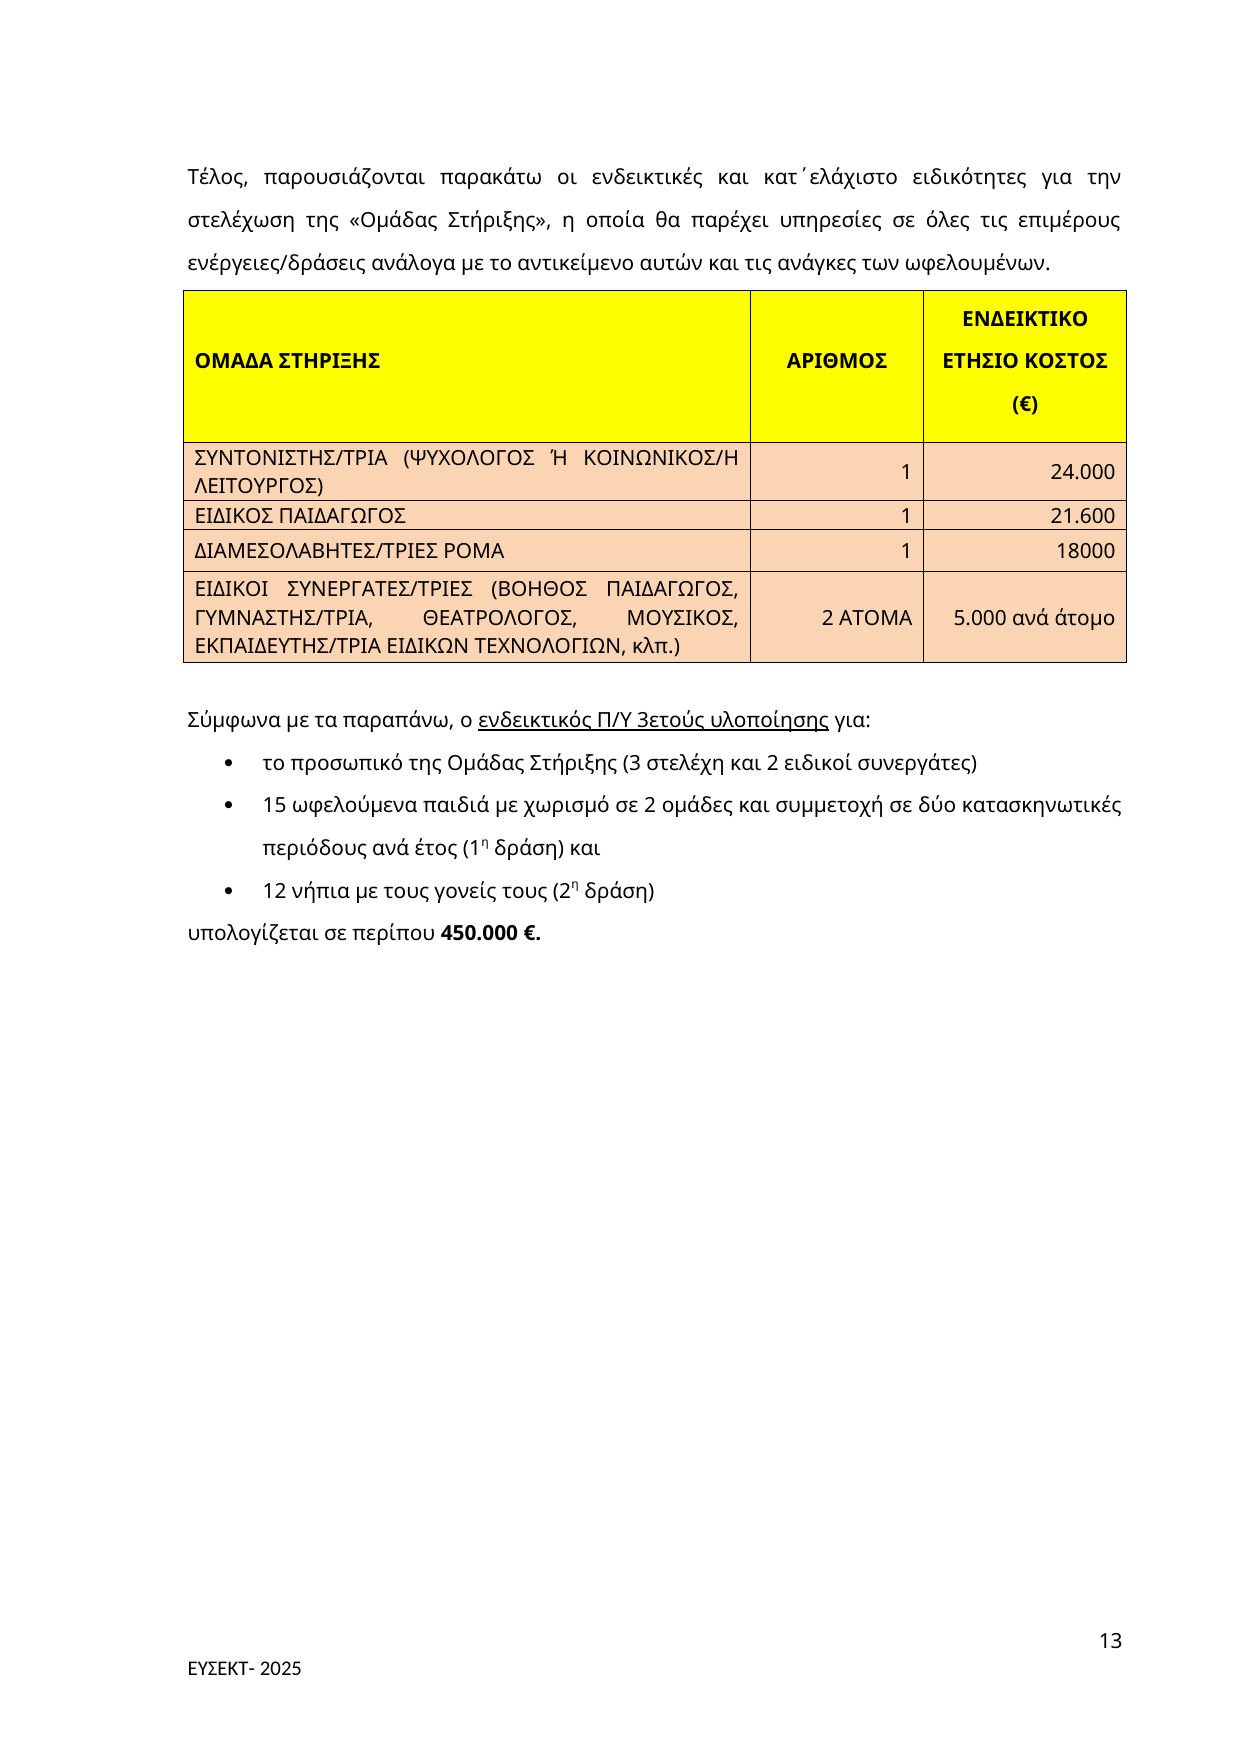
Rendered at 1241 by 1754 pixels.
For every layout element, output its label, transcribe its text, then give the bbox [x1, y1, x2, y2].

list 15 ωφελούμενα παιδιά με χωρισμό σε 2 ομάδες και συμμετοχή σε δύο κατασκηνωτικές περιόδους ανά έτος (1η δράση) και [225, 791, 1122, 862]
table_header ΕΝΔΕΙΚΤΙΚΟ ΕΤΗΣΙΟ ΚΟΣΤΟΣ (€) [924, 291, 1126, 442]
table_cell 1 [751, 530, 923, 571]
table_cell 21.600 [924, 501, 1126, 529]
table_cell ΕΙΔΙΚΟΙ ΣΥΝΕΡΓΑΤΕΣ/ΤΡΙΕΣ (ΒΟΗΘΟΣ ΠΑΙΔΑΓΩΓΟΣ, ΓΥΜΝΑΣΤΗΣ/ΤΡΙΑ, ΘΕΑΤΡΟΛΟΓΟΣ, ΜΟΥΣΙΚΟΣ, ΕΚΠΑΙΔΕΥΤΗΣ/ΤΡΙΑ ΕΙΔΙΚΩΝ ΤΕΧΝΟΛΟΓΙΩΝ, κλπ.) [184, 572, 750, 662]
table_cell 1 [751, 443, 923, 500]
table_cell 5.000 ανά άτομο [924, 572, 1126, 662]
table_cell 2 ΑΤΟΜΑ [751, 572, 923, 662]
table_header ΟΜΑΔΑ ΣΤΗΡΙΞΗΣ [184, 291, 750, 442]
table_header ΑΡΙΘΜΟΣ [751, 291, 923, 442]
list 12 νήπια με τους γονείς τους (2η δράση) [225, 876, 1122, 904]
table_cell 24.000 [924, 443, 1126, 500]
text Σύμφωνα με τα παραπάνω, ο ενδεικτικός Π/Υ 3ετούς υλοποίησης για: [187, 705, 1122, 734]
table_cell ΣΥΝΤΟΝΙΣΤΗΣ/ΤΡΙΑ (ΨΥΧΟΛΟΓΟΣ Ή ΚΟΙΝΩΝΙΚΟΣ/Η ΛΕΙΤΟΥΡΓΟΣ) [184, 443, 750, 500]
table_cell 18000 [924, 530, 1126, 571]
table_cell ΔΙΑΜΕΣΟΛΑΒΗΤΕΣ/ΤΡΙΕΣ ΡΟΜΑ [184, 530, 750, 571]
text Τέλος, παρουσιάζονται παρακάτω οι ενδεικτικές και κατ΄ελάχιστο ειδικότητες για την στελέχωση της «Ομάδας Στήριξης», η οποία θα παρέχει υπηρεσίες σε όλες τις επιμέρους ενέργειες/δράσεις ανάλογα με το αντικείμενο αυτών και τις ανάγκες των ωφελουμένων. [187, 162, 1122, 276]
table_cell ΕΙΔΙΚΟΣ ΠΑΙΔΑΓΩΓΟΣ [184, 501, 750, 529]
table_cell 1 [751, 501, 923, 529]
text υπολογίζεται σε περίπου 450.000 €. [187, 918, 1122, 947]
list το προσωπικό της Ομάδας Στήριξης (3 στελέχη και 2 ειδικοί συνεργάτες) [225, 748, 1122, 776]
